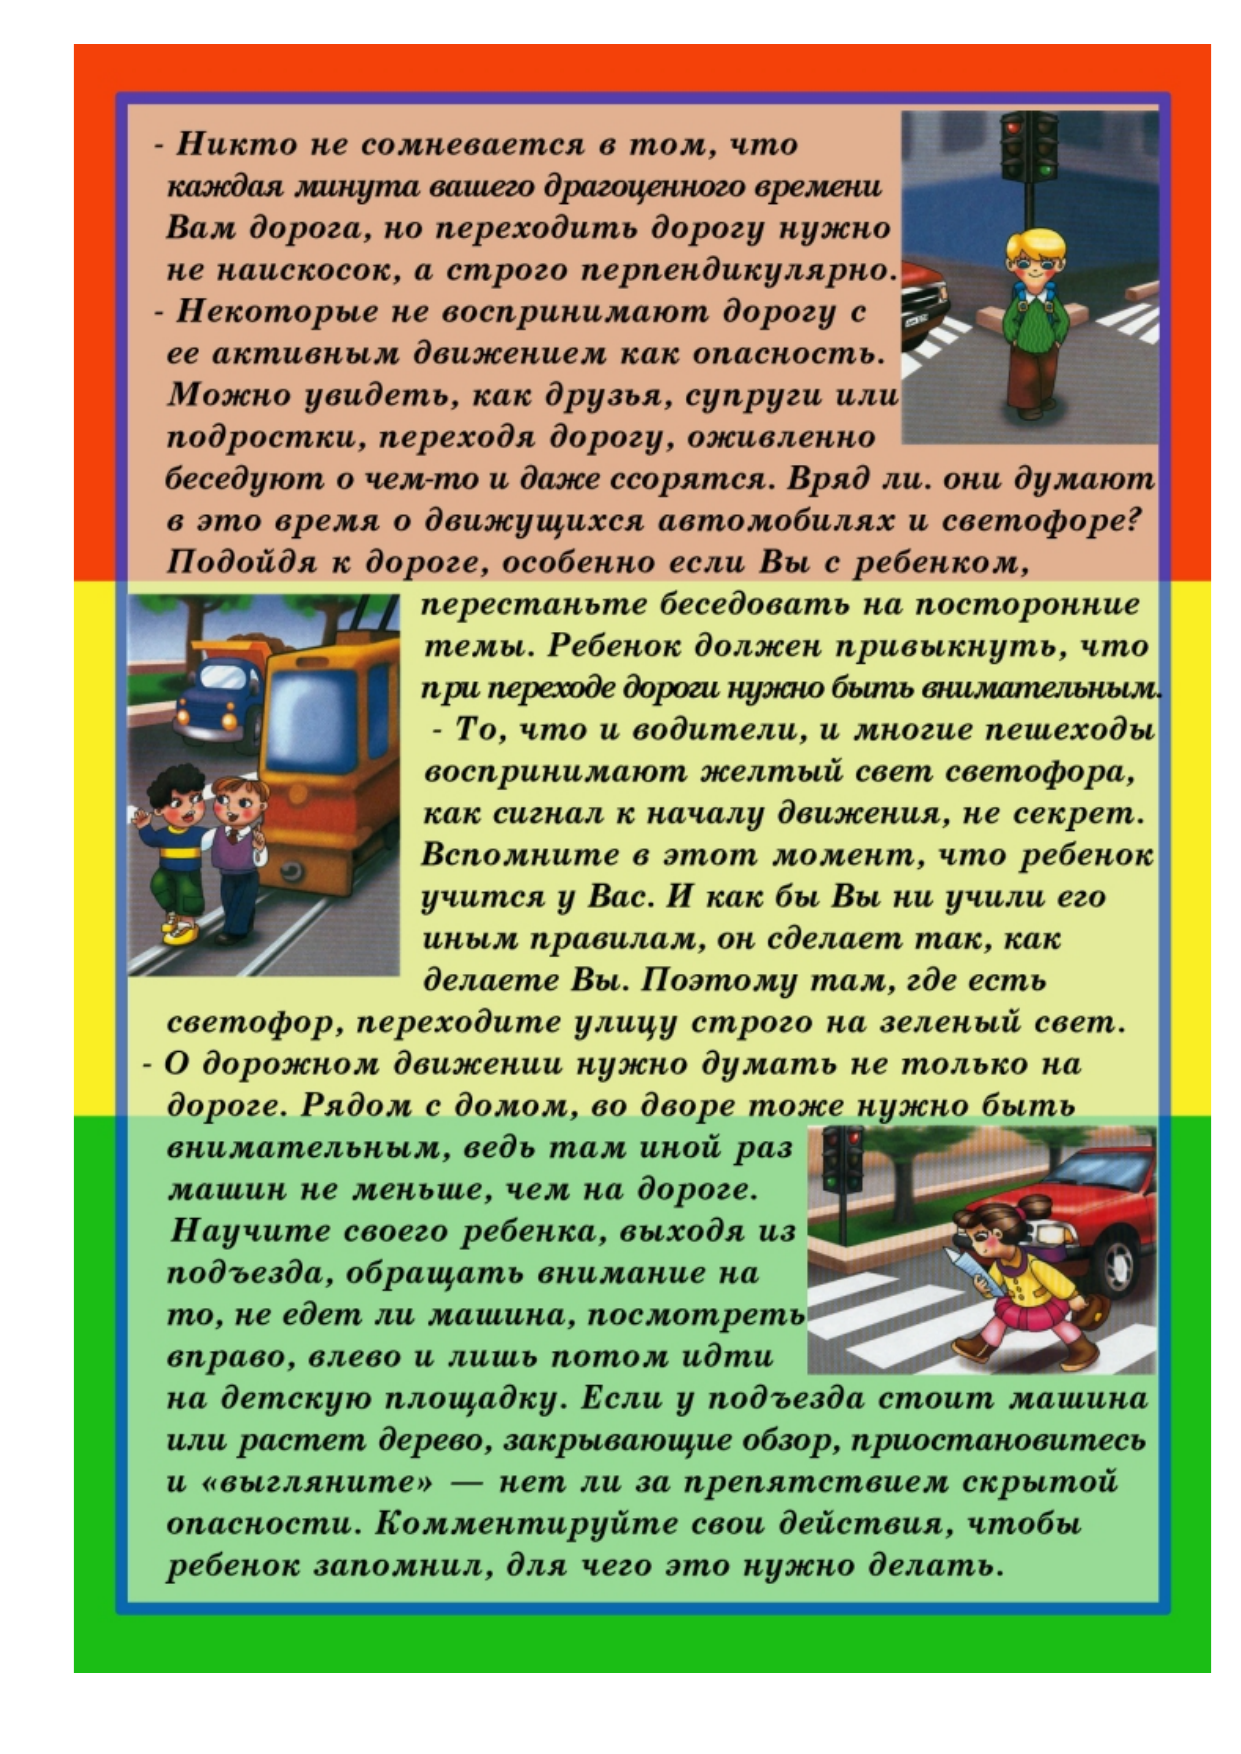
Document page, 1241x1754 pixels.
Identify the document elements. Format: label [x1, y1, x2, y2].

picture [73, 44, 1212, 1673]
